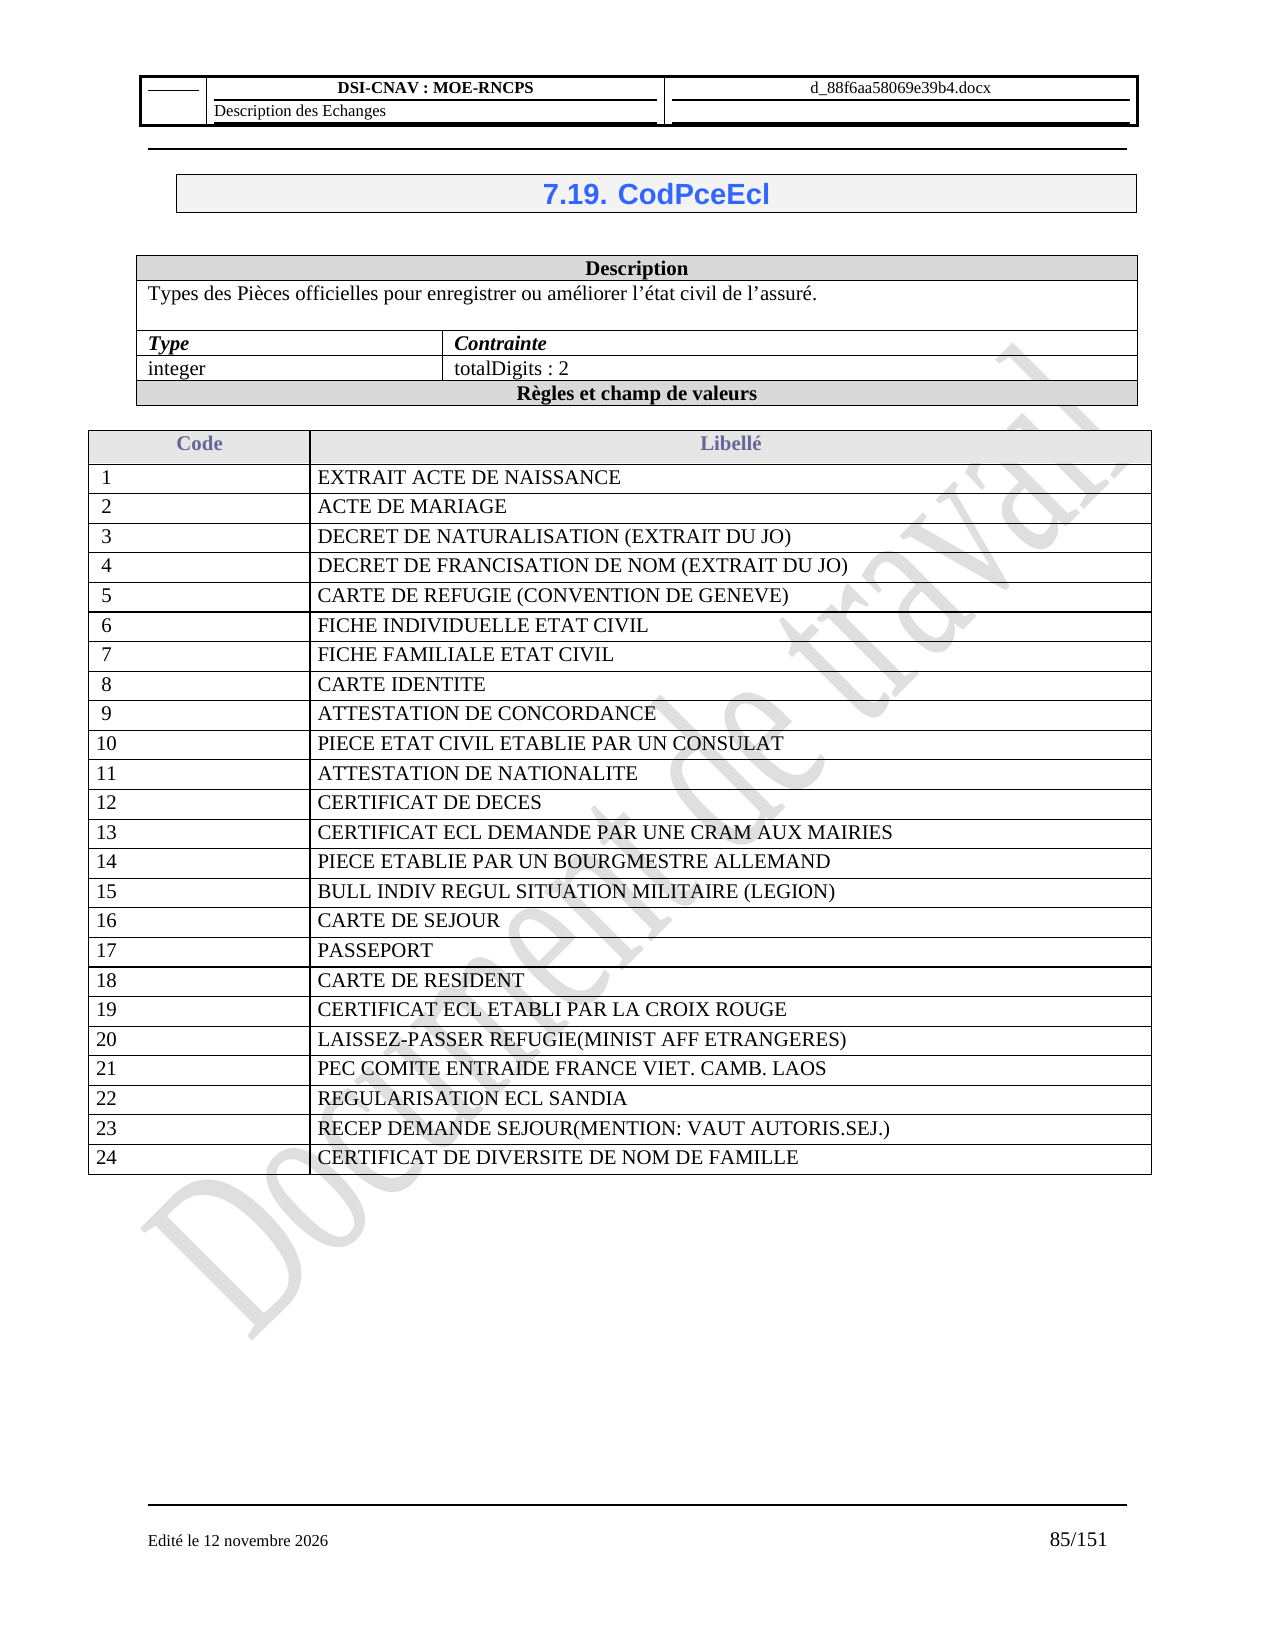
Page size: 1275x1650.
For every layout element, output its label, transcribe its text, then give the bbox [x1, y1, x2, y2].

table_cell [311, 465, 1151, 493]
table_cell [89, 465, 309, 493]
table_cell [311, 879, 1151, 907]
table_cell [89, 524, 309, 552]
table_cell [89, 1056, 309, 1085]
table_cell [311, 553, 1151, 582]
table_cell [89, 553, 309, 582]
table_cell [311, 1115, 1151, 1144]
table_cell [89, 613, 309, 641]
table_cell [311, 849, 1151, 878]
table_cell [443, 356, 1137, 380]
subtitle CodPceEcl [177, 175, 1136, 212]
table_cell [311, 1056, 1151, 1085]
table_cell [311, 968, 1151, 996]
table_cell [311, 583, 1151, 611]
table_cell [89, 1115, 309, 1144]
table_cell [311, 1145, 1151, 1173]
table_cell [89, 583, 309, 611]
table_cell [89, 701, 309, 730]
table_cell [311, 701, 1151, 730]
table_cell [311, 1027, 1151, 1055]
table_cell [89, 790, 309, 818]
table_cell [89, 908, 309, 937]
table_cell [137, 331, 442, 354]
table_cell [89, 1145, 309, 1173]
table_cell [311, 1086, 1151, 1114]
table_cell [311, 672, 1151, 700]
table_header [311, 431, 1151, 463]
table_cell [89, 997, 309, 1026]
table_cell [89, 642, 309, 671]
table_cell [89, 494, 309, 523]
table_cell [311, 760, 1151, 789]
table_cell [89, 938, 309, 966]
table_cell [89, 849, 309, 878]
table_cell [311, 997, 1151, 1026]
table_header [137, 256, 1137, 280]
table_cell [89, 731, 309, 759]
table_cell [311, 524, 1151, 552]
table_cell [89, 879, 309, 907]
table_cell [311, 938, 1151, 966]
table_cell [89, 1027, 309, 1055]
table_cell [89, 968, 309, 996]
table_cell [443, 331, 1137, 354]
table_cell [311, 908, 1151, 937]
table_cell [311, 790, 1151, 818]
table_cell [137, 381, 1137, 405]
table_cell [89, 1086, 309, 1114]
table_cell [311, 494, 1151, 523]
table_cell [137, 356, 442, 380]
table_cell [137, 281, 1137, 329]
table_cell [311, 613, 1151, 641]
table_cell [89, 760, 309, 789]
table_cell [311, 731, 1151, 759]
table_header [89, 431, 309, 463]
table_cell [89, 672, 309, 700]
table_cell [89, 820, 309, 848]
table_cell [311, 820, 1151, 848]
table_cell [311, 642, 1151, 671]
